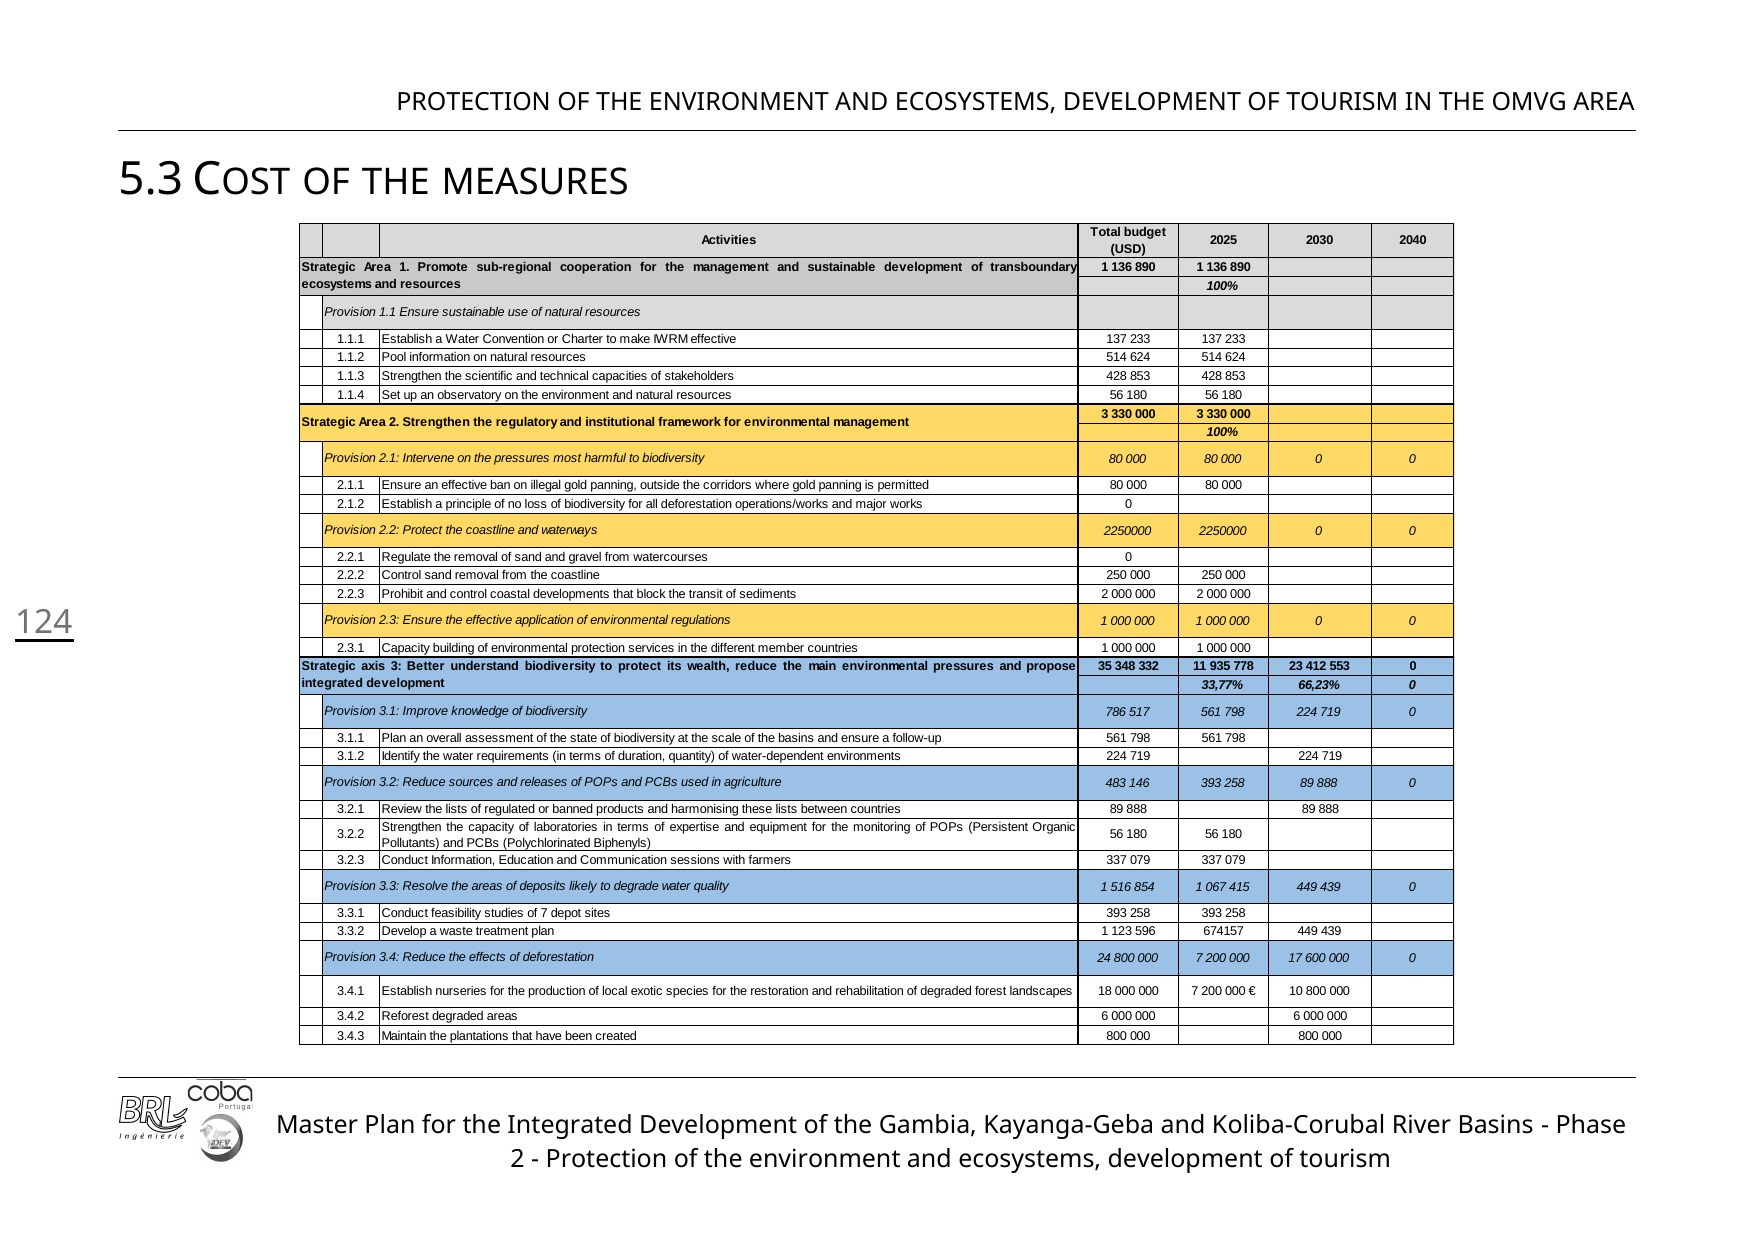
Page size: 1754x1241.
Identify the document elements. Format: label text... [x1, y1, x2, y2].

subtitle Cost of the measures [118, 156, 1636, 204]
picture [118, 1079, 253, 1140]
